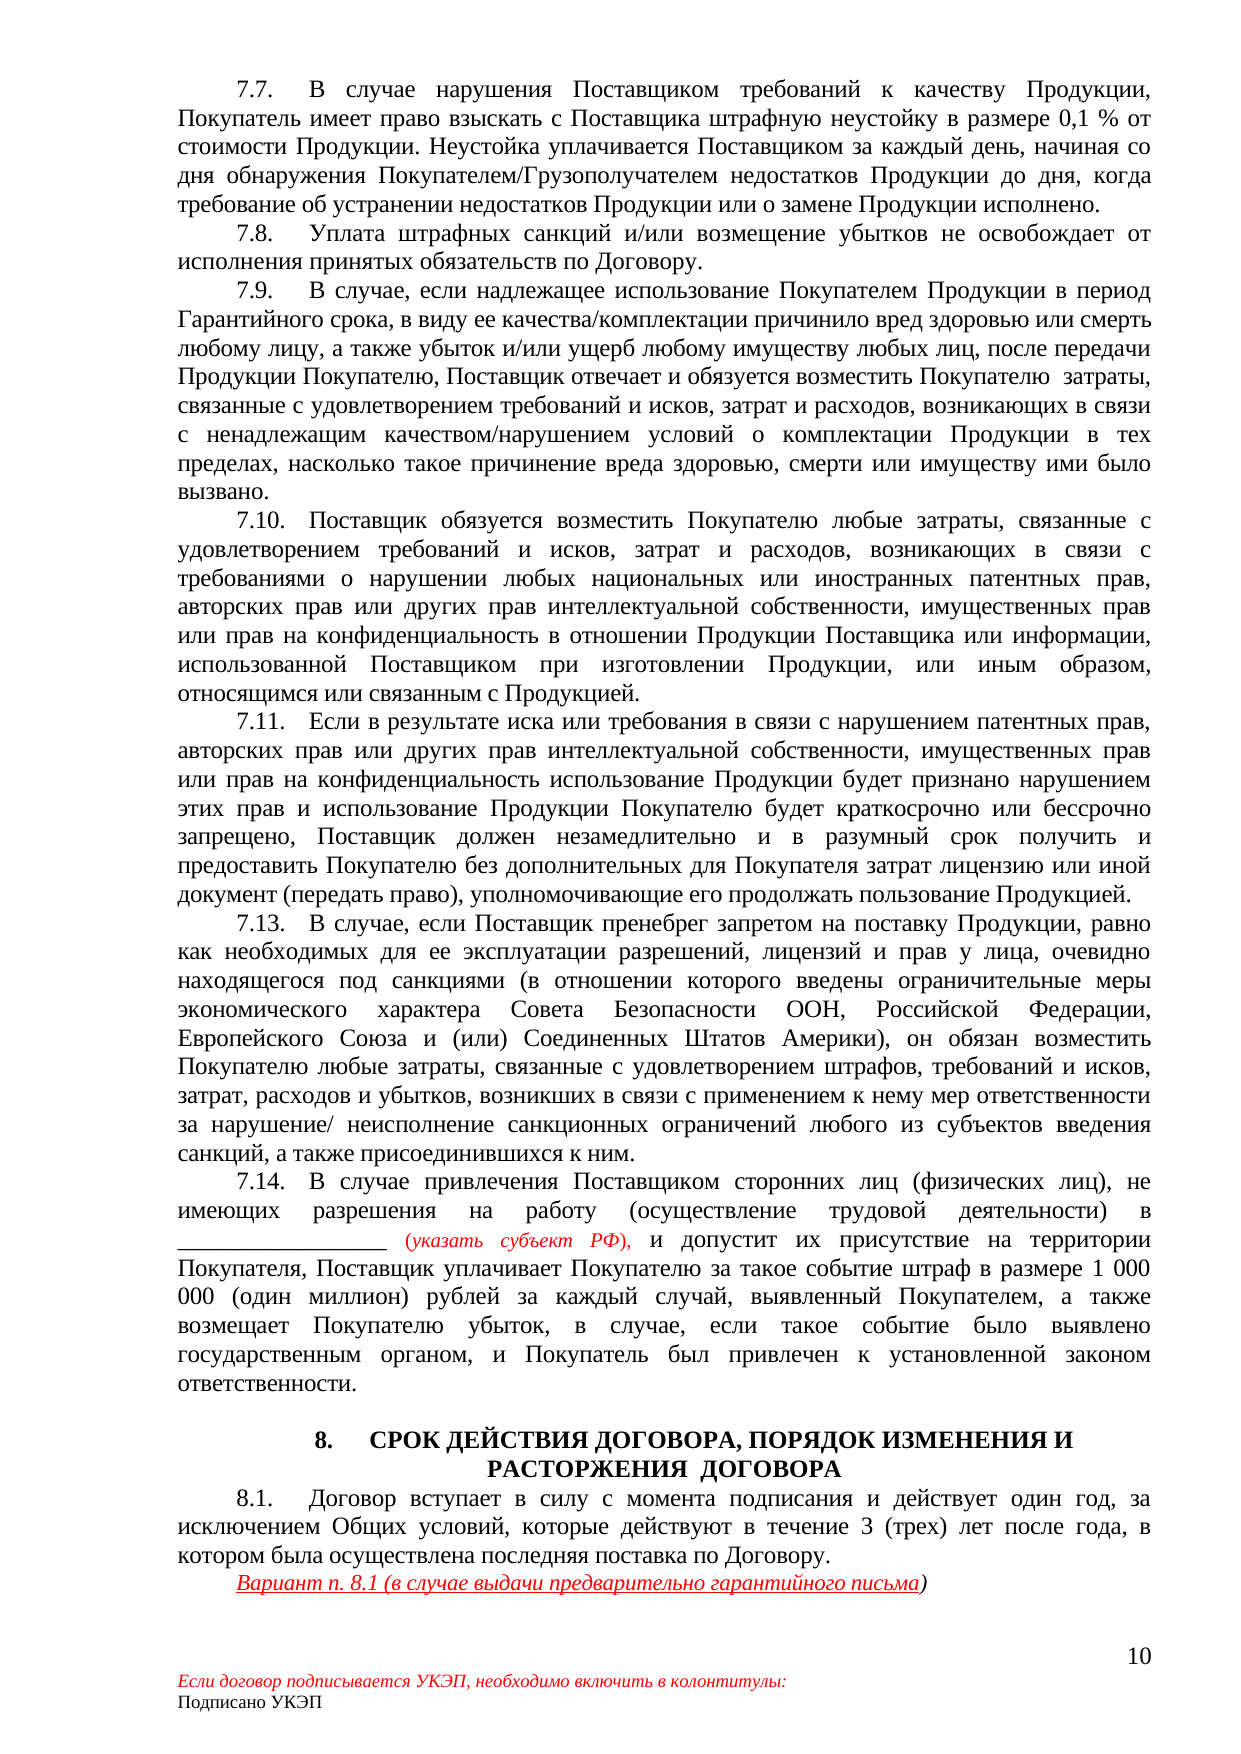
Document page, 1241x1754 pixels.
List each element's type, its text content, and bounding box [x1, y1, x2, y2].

list В случае нарушения Поставщиком требований к качеству Продукции, Покупатель имеет право взыскать с Поставщика штрафную неустойку в размере 0,1 % от стоимости Продукции. Неустойка уплачивается Поставщиком за каждый день, начиная со дня обнаружения Покупателем/Грузополучателем недостатков Продукции до дня, когда требование об устранении недостатков Продукции или о замене Продукции исполнено. [177, 74, 1152, 218]
text 8. СРОК ДЕЙСТВИЯ ДОГОВОРА, ПОРЯДОК ИЗМЕНЕНИЯ И РАСТОРЖЕНИЯ ДОГОВОРА [177, 1425, 1152, 1483]
text Вариант п. 8.1 (в случае выдачи предварительно гарантийного письма) [177, 1569, 1152, 1595]
list Договор вступает в силу с момента подписания и действует один год, за исключением Общих условий, которые действуют в течение 3 (трех) лет после года, в котором была осуществлена последняя поставка по Договору. [177, 1483, 1152, 1569]
text 7.13. В случае, если Поставщик пренебрег запретом на поставку Продукции, равно как необходимых для ее эксплуатации разрешений, лицензий и прав у лица, очевидно находящегося под санкциями (в отношении которого введены ограничительные меры экономического характера Совета Безопасности ООН, Российской Федерации, Европейского Союза и (или) Соединенных Штатов Америки), он обязан возместить Покупателю любые затраты, связанные с удовлетворением штрафов, требований и исков, затрат, расходов и убытков, возникших в связи с применением к нему мер ответственности за нарушение/ неисполнение санкционных ограничений любого из субъектов введения санкций, а также присоединившихся к ним. [177, 908, 1152, 1166]
text 7.14. В случае привлечения Поставщиком сторонних лиц (физических лиц), не имеющих разрешения на работу (осуществление трудовой деятельности) в _________________ (указать субъект РФ), и допустит их присутствие на территории Покупателя, Поставщик уплачивает Покупателю за такое событие штраф в размере 1 000 000 (один миллион) рублей за каждый случай, выявленный Покупателем, а также возмещает Покупателю убыток, в случае, если такое событие было выявлено государственным органом, и Покупатель был привлечен к установленной законом ответственности. [177, 1166, 1152, 1396]
list Если в результате иска или требования в связи с нарушением патентных прав, авторских прав или других прав интеллектуальной собственности, имущественных прав или прав на конфиденциальность использование Продукции будет признано нарушением этих прав и использование Продукции Покупателю будет краткосрочно или бессрочно запрещено, Поставщик должен незамедлительно и в разумный срок получить и предоставить Покупателю без дополнительных для Покупателя затрат лицензию или иной документ (передать право), уполномочивающие его продолжать пользование Продукцией. [177, 706, 1152, 908]
list Поставщик обязуется возместить Покупателю любые затраты, связанные с удовлетворением требований и исков, затрат и расходов, возникающих в связи с требованиями о нарушении любых национальных или иностранных патентных прав, авторских прав или других прав интеллектуальной собственности, имущественных прав или прав на конфиденциальность в отношении Продукции Поставщика или информации, использованной Поставщиком при изготовлении Продукции, или иным образом, относящимся или связанным с Продукцией. [177, 505, 1152, 706]
list Уплата штрафных санкций и/или возмещение убытков не освобождает от исполнения принятых обязательств по Договору. [177, 218, 1152, 275]
list В случае, если надлежащее использование Покупателем Продукции в период Гарантийного срока, в виду ее качества/комплектации причинило вред здоровью или смерть любому лицу, а также убыток и/или ущерб любому имуществу любых лиц, после передачи Продукции Покупателю, Поставщик отвечает и обязуется возместить Покупателю затраты, связанные с удовлетворением требований и исков, затрат и расходов, возникающих в связи с ненадлежащим качеством/нарушением условий о комплектации Продукции в тех пределах, насколько такое причинение вреда здоровью, смерти или имуществу ими было вызвано. [177, 275, 1152, 505]
